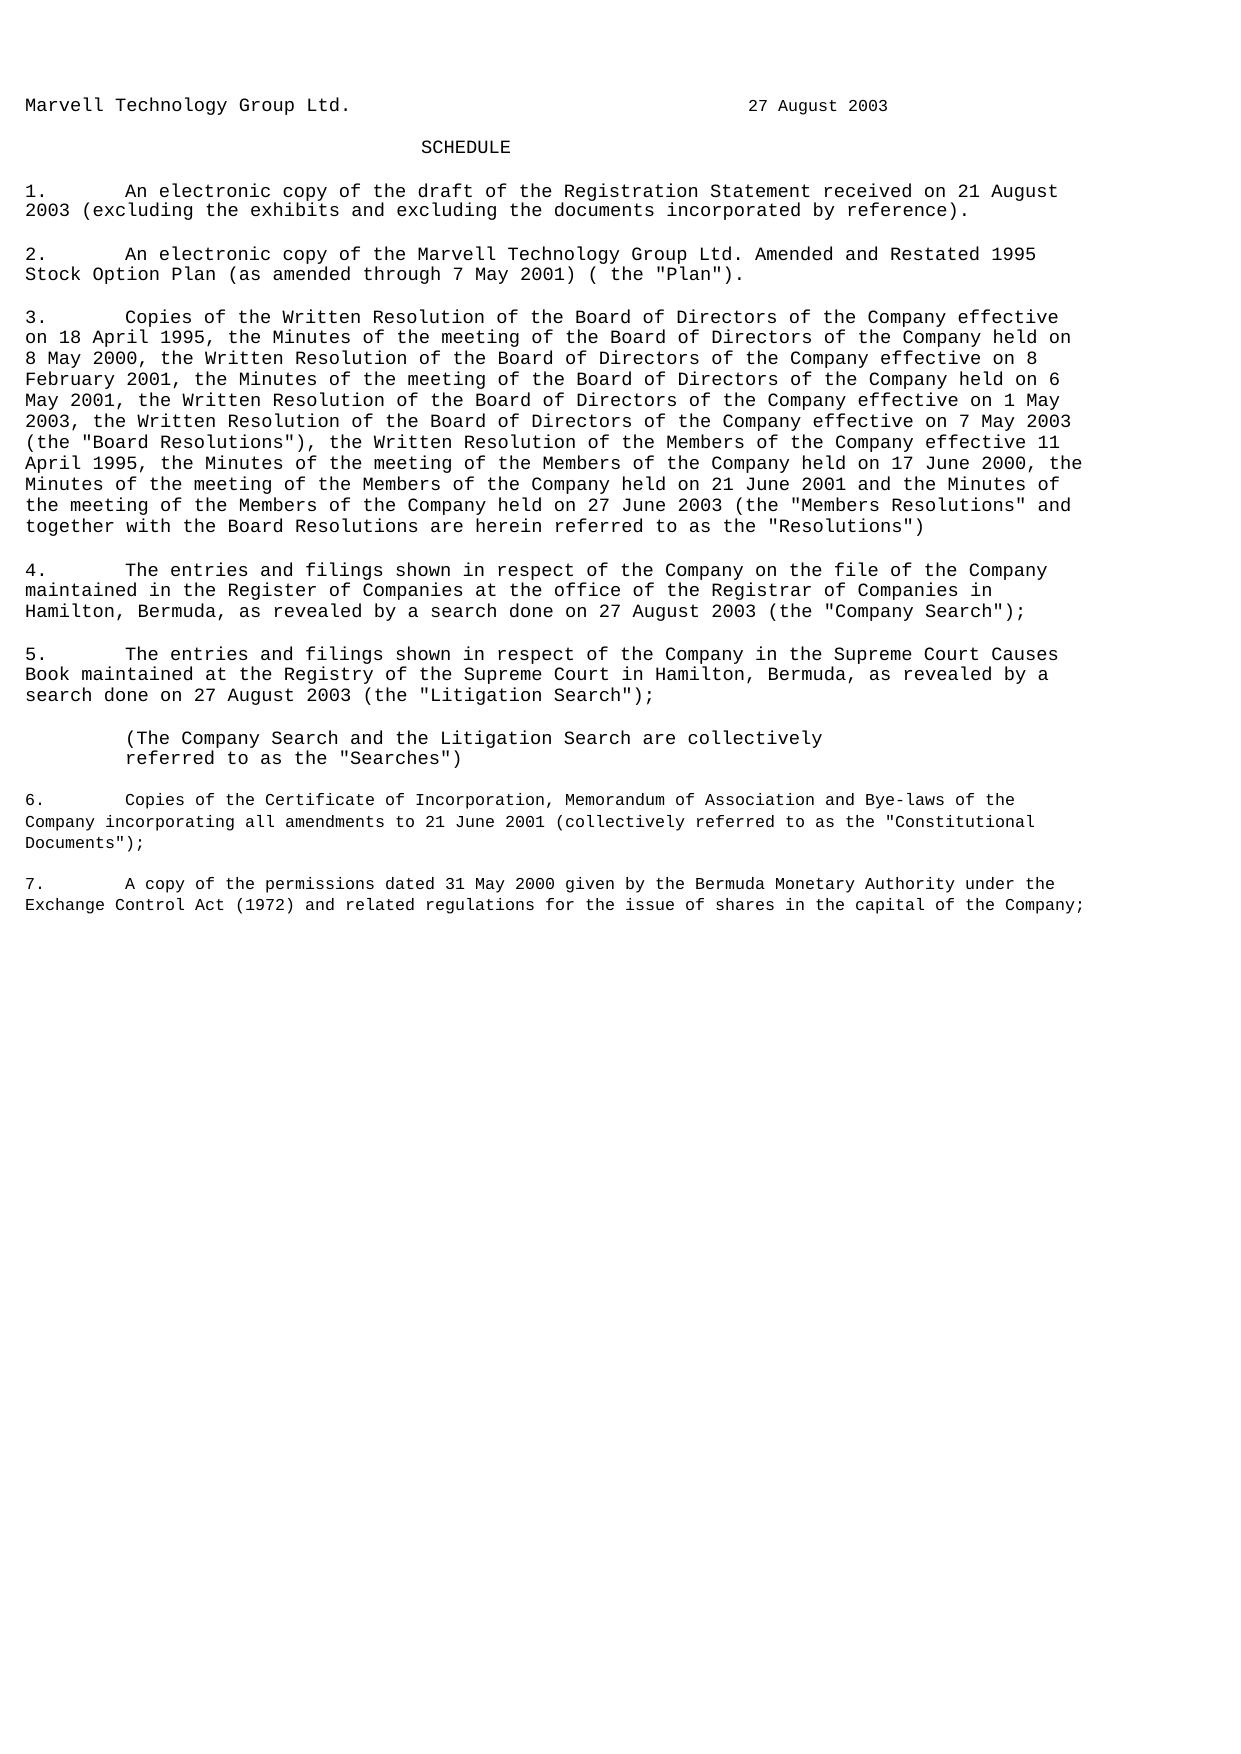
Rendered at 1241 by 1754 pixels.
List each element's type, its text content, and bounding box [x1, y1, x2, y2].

text SCHEDULE [421, 138, 1090, 159]
list An electronic copy of the Marvell Technology Group Ltd. Amended and Restated 1995 Stock Option Plan (as amended through 7 May 2001) ( the "Plan"). [25, 244, 1090, 286]
list Copies of the Certificate of Incorporation, Memorandum of Association and Bye-laws of the Company incorporating all amendments to 21 June 2001 (collectively referred to as the "Constitutional Documents"); [25, 791, 1090, 854]
list The entries and filings shown in respect of the Company in the Supreme Court Causes Book maintained at the Registry of the Supreme Court in Hamilton, Bermuda, as revealed by a search done on 27 August 2003 (the "Litigation Search"); [25, 644, 1090, 707]
text Marvell Technology Group Ltd. 27 August 2003 [25, 96, 1090, 117]
text (The Company Search and the Litigation Search are collectively referred to as the "Searches") [125, 728, 905, 770]
list Copies of the Written Resolution of the Board of Directors of the Company effective on 18 April 1995, the Minutes of the meeting of the Board of Directors of the Company held on 8 May 2000, the Written Resolution of the Board of Directors of the Company effective on 8 February 2001, the Minutes of the meeting of the Board of Directors of the Company held on 6 May 2001, the Written Resolution of the Board of Directors of the Company effective on 1 May 2003, the Written Resolution of the Board of Directors of the Company effective on 7 May 2003 (the "Board Resolutions"), the Written Resolution of the Members of the Company effective 11 April 1995, the Minutes of the meeting of the Members of the Company held on 17 June 2000, the Minutes of the meeting of the Members of the Company held on 21 June 2001 and the Minutes of the meeting of the Members of the Company held on 27 June 2003 (the "Members Resolutions" and together with the Board Resolutions are herein referred to as the "Resolutions") [25, 307, 1090, 538]
list An electronic copy of the draft of the Registration Statement received on 21 August 2003 (excluding the exhibits and excluding the documents incorporated by reference). [25, 181, 1090, 222]
list A copy of the permissions dated 31 May 2000 given by the Bermuda Monetary Authority under the Exchange Control Act (1972) and related regulations for the issue of shares in the capital of the Company; [25, 875, 1090, 916]
list The entries and filings shown in respect of the Company on the file of the Company maintained in the Register of Companies at the office of the Registrar of Companies in Hamilton, Bermuda, as revealed by a search done on 27 August 2003 (the "Company Search"); [25, 560, 1090, 623]
